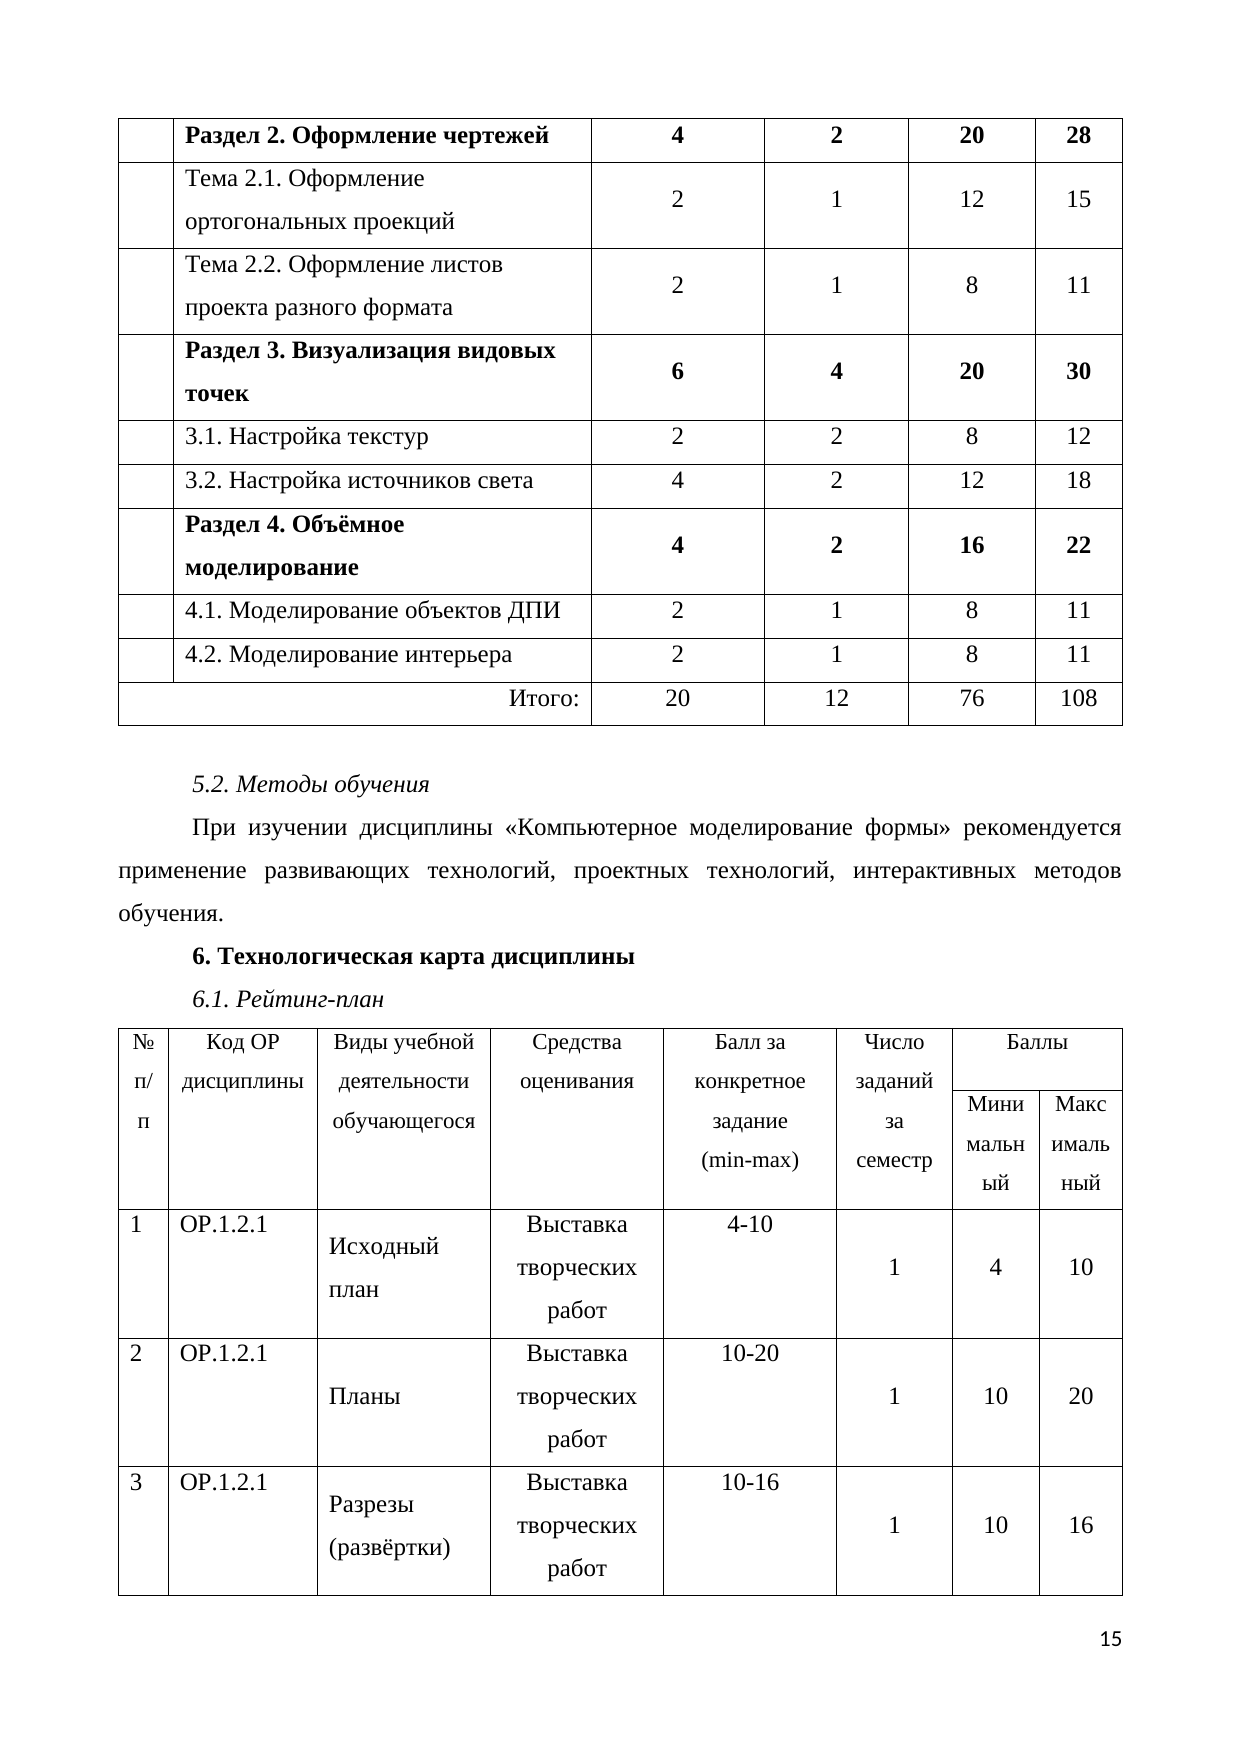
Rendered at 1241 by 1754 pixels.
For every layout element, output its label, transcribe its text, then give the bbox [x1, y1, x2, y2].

table_cell Раздел 3. Визуализация видовых точек [174, 335, 591, 420]
table_cell 2 [592, 595, 764, 638]
table_cell 8 [909, 421, 1035, 464]
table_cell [491, 1467, 663, 1595]
table_cell 2 [592, 249, 764, 334]
table_cell Максимальный [1040, 1091, 1122, 1209]
table_cell 3.1. Настройка текстур [174, 421, 591, 464]
table_cell 12 [909, 465, 1035, 508]
table_cell 12 [1036, 421, 1122, 464]
table_cell 108 [1036, 683, 1122, 725]
table_cell Выставка творческих работ [491, 1210, 663, 1337]
table_cell 1 [765, 595, 908, 638]
table_cell 8 [909, 595, 1035, 638]
table_cell [119, 119, 173, 162]
table_cell 8 [909, 249, 1035, 334]
table_cell 2 [119, 1339, 168, 1466]
table_header Средства оценивания [491, 1029, 663, 1209]
table_cell 1 [765, 639, 908, 682]
text 6. Технологическая карта дисциплины [118, 941, 1122, 970]
table_cell Выставка творческих работ [491, 1339, 663, 1466]
table_cell [119, 249, 173, 334]
table_cell 20 [1040, 1339, 1122, 1466]
table_header Баллы [953, 1029, 1122, 1090]
table_cell 1 [119, 1210, 168, 1337]
table_cell 4 [592, 509, 764, 594]
table_cell 4 [592, 465, 764, 508]
table_cell 10 [953, 1339, 1039, 1466]
table_cell 20 [909, 119, 1035, 162]
table_cell 3 [119, 1467, 168, 1595]
table_cell 18 [1036, 465, 1122, 508]
table_cell 30 [1036, 335, 1122, 420]
table_cell ОР.1.2.1 [169, 1467, 317, 1595]
table_cell 16 [909, 509, 1035, 594]
table_cell 1 [837, 1467, 952, 1595]
table_cell Разрезы (развёртки) [318, 1467, 490, 1595]
table_cell 2 [765, 119, 908, 162]
table_cell 1 [765, 249, 908, 334]
table_cell 2 [765, 509, 908, 594]
table_cell [119, 421, 173, 464]
table_cell 16 [1040, 1467, 1122, 1595]
table_cell 10-16 [664, 1467, 836, 1595]
table_cell Раздел 4. Объёмное моделирование [174, 509, 591, 594]
table_cell 10-20 [664, 1339, 836, 1466]
text 6.1. Рейтинг-план [118, 984, 1122, 1013]
table_cell 20 [909, 335, 1035, 420]
table_cell 8 [909, 639, 1035, 682]
table_cell ОР.1.2.1 [169, 1339, 317, 1466]
table_cell Минимальный [953, 1091, 1039, 1209]
table_cell 2 [592, 163, 764, 248]
table_cell 1 [765, 163, 908, 248]
table_cell 28 [1036, 119, 1122, 162]
table_cell Планы [318, 1339, 490, 1466]
text 5.2. Методы обучения [118, 769, 1122, 797]
table_cell 10 [1040, 1210, 1122, 1337]
table_cell 12 [909, 163, 1035, 248]
table_cell 2 [765, 421, 908, 464]
table_cell [119, 335, 173, 420]
table_cell 3.2. Настройка источников света [174, 465, 591, 508]
table_header Код ОР дисциплины [169, 1029, 317, 1209]
table_header № п/п [119, 1029, 168, 1209]
table_cell 4 [592, 119, 764, 162]
table_cell 11 [1036, 639, 1122, 682]
table_cell 4-10 [664, 1210, 836, 1337]
table_cell [119, 639, 173, 682]
table_cell 11 [1036, 595, 1122, 638]
table_cell 22 [1036, 509, 1122, 594]
table_cell 15 [1036, 163, 1122, 248]
table_cell 4 [953, 1210, 1039, 1337]
table_cell [119, 509, 173, 594]
table_cell 10 [953, 1467, 1039, 1595]
table_cell [119, 465, 173, 508]
table_cell Итого: [119, 683, 591, 725]
table_cell 6 [592, 335, 764, 420]
table_cell 1 [837, 1210, 952, 1337]
table_cell Тема 2.2. Оформление листов проекта разного формата [174, 249, 591, 334]
table_cell 11 [1036, 249, 1122, 334]
table_cell [119, 163, 173, 248]
table_cell 76 [909, 683, 1035, 725]
table_cell 12 [765, 683, 908, 725]
table_cell 4.2. Моделирование интерьера [174, 639, 591, 682]
table_cell 2 [592, 421, 764, 464]
table_header Виды учебной деятельности обучающегося [318, 1029, 490, 1209]
table_cell 2 [765, 465, 908, 508]
table_header Число заданий за семестр [837, 1029, 952, 1209]
text При изучении дисциплины «Компьютерное моделирование формы» рекомендуется применение развивающих технологий, проектных технологий, интерактивных методов обучения. [118, 812, 1122, 927]
table_cell 4.1. Моделирование объектов ДПИ [174, 595, 591, 638]
table_cell 1 [837, 1339, 952, 1466]
table_cell Раздел 2. Оформление чертежей [174, 119, 591, 162]
table_header Балл за конкретное задание (min-max) [664, 1029, 836, 1209]
table_cell 20 [592, 683, 764, 725]
table_cell 4 [765, 335, 908, 420]
table_cell Тема 2.1. Оформление ортогональных проекций [174, 163, 591, 248]
table_cell Исходный план [318, 1210, 490, 1337]
table_cell 2 [592, 639, 764, 682]
table_cell [119, 595, 173, 638]
table_cell ОР.1.2.1 [169, 1210, 317, 1337]
